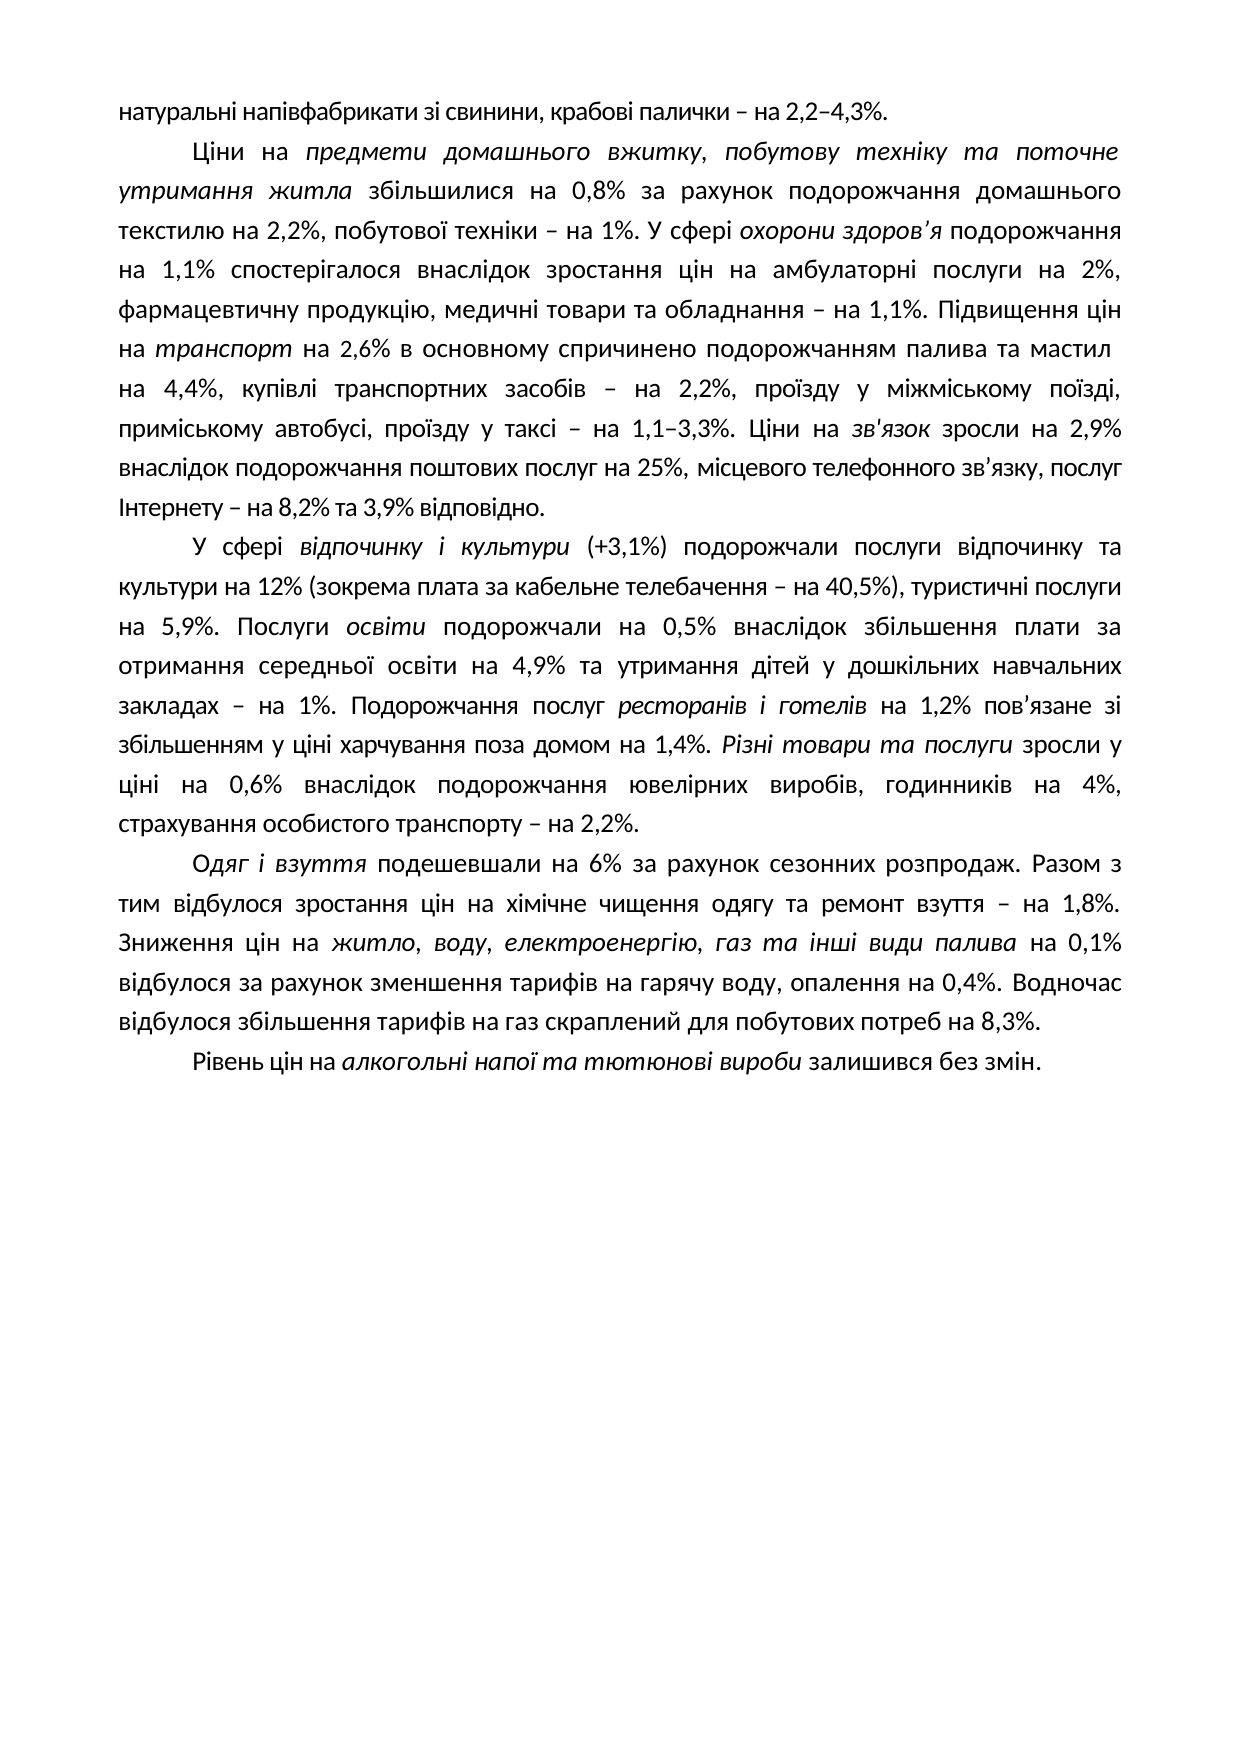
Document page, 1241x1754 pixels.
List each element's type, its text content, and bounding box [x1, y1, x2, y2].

text Ціни на предмети домашнього вжитку, побутову техніку та поточне утримання житла збільшилися на 0,8% за рахунок подорожчання домашнього текстилю на 2,2%, побутової техніки – на 1%. У сфері охорони здоров’я подорожчання на 1,1% спостерігалося внаслідок зростання цін на амбулаторні послуги на 2%, фармацевтичну продукцію, медичні товари та обладнання – на 1,1%. Підвищення цін на транспорт на 2,6% в основному спричинено подорожчанням палива та мастил на 4,4%, купівлі транспортних засобів – на 2,2%, проїзду у міжміському поїзді, приміському автобусі, проїзду у таксі – на 1,1–3,3%. Ціни на зв'язок зросли на 2,9% внаслідок подорожчання поштових послуг на 25%, місцевого телефонного зв’язку, послуг Інтернету – на 8,2% та 3,9% відповідно. [118, 128, 1122, 524]
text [118, 89, 1122, 128]
text У сфері відпочинку і культури (+3,1%) подорожчали послуги відпочинку та культури на 12% (зокрема плата за кабельне телебачення – на 40,5%), туристичні послуги на 5,9%. Послуги освіти подорожчали на 0,5% внаслідок збільшення плати за отримання середньої освіти на 4,9% та утримання дітей у дошкільних навчальних закладах – на 1%. Подорожчання послуг ресторанів і готелів на 1,2% пов’язане зі збільшенням у ціні харчування поза домом на 1,4%. Різні товари та послуги зросли у ціні на 0,6% внаслідок подорожчання ювелірних виробів, годинників на 4%, страхування особистого транспорту – на 2,2%. [118, 524, 1122, 841]
text Одяг і взуття подешевшали на 6% за рахунок сезонних розпродаж. Разом з тим відбулося зростання цін на хімічне чищення одягу та ремонт взуття – на 1,8%. Зниження цін на житло, воду, електроенергію, газ та інші види палива на 0,1% відбулося за рахунок зменшення тарифів на гарячу воду, опалення на 0,4%. Водночас відбулося збільшення тарифів на газ скраплений для побутових потреб на 8,3%. [118, 841, 1122, 1039]
text Рівень цін на алкогольні напої та тютюнові вироби залишився без змін. [118, 1039, 1122, 1078]
